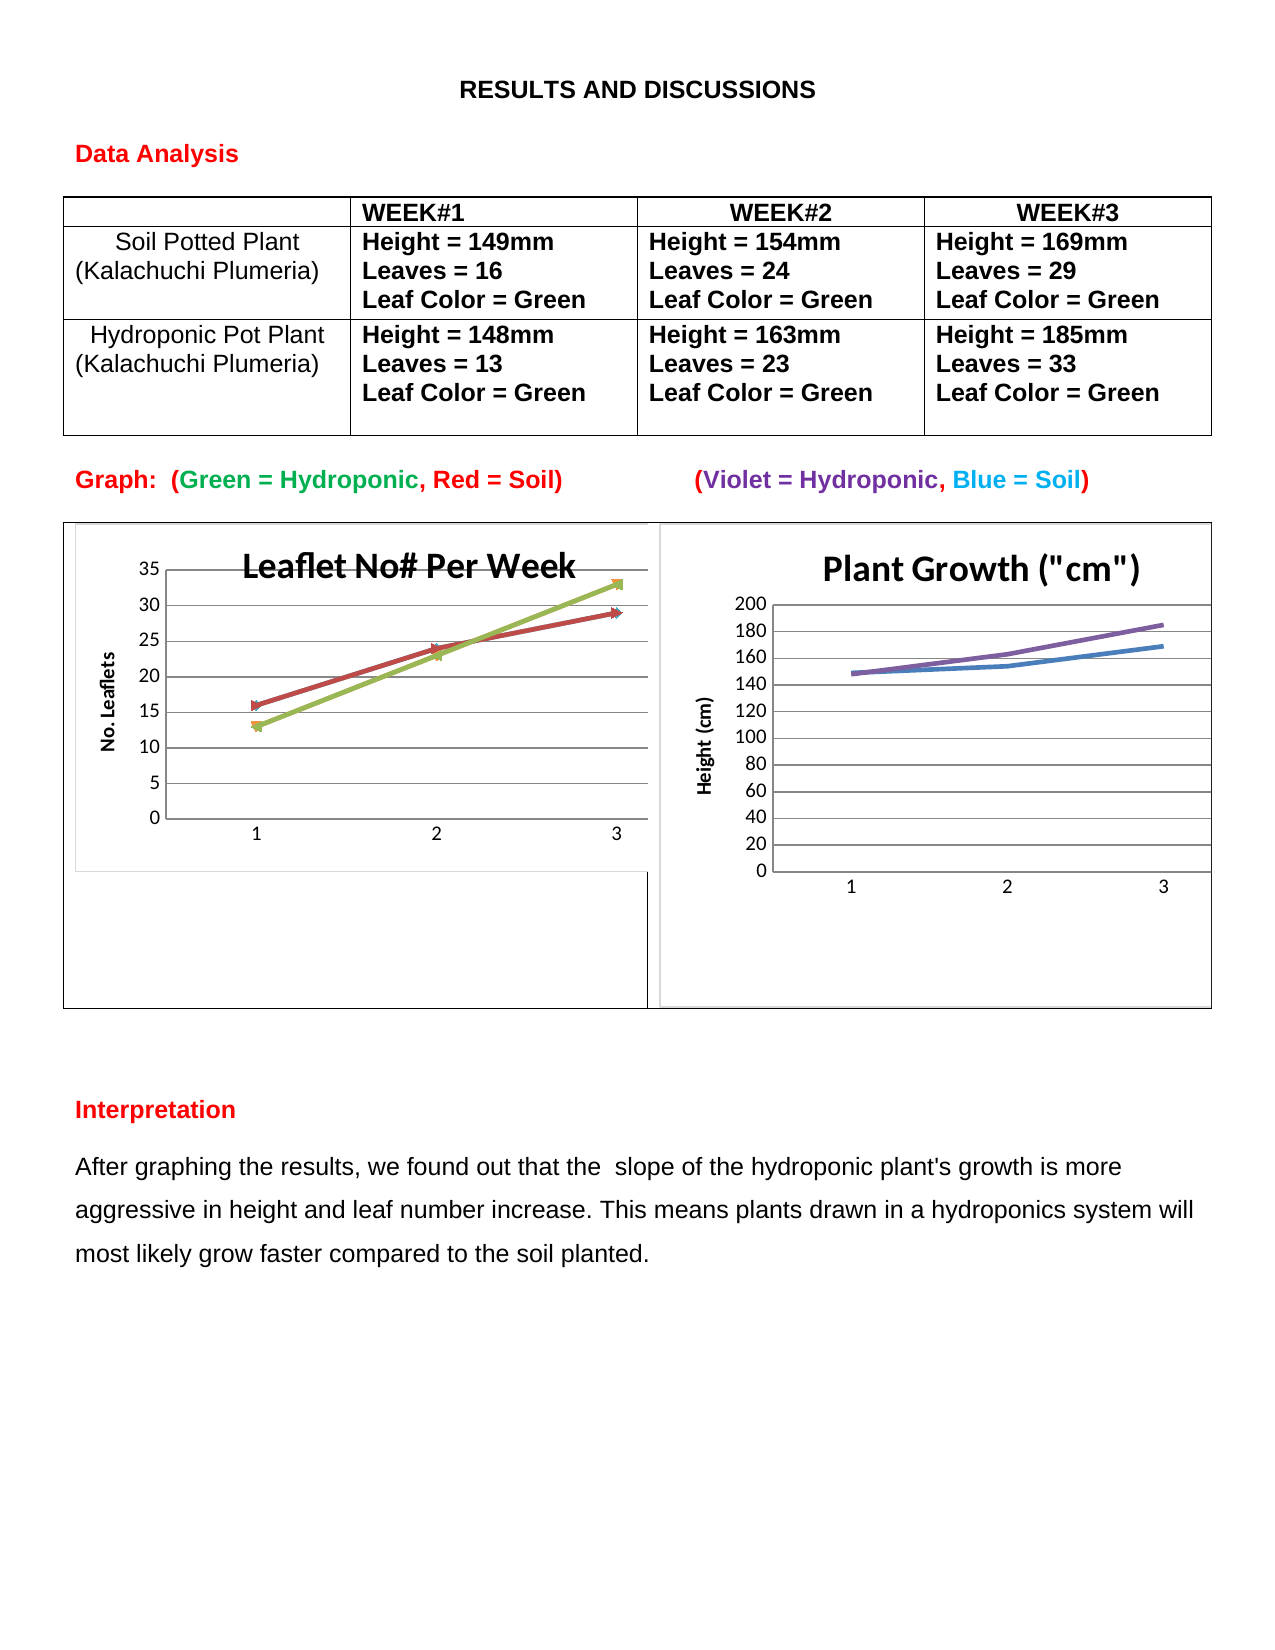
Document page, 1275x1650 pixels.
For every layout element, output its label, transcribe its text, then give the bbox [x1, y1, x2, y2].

text RESULTS AND DISCUSSIONS [75, 75, 1200, 104]
text Graph: (Green = Hydroponic, Red = Soil) (Violet = Hydroponic, Blue = Soil) [75, 465, 1200, 493]
table_cell Height = 148mm Leaves = 13 Leaf Color = Green [351, 320, 637, 435]
table_cell Height = 163mm Leaves = 23 Leaf Color = Green [638, 320, 924, 435]
table_cell Height = 185mm Leaves = 33 Leaf Color = Green [925, 320, 1211, 435]
table_header WEEK#1 [351, 198, 637, 226]
table_header [648, 523, 659, 1008]
text Data Analysis [75, 139, 1200, 168]
text After graphing the results, we found out that the slope of the hydroponic plant's growth is more aggressive in height and leaf number increase. This means plants drawn in a hydroponics system will most likely grow faster compared to the soil planted. [75, 1152, 1200, 1267]
table_cell Soil Potted Plant (Kalachuchi Plumeria) [64, 227, 350, 319]
table_cell Hydroponic Pot Plant (Kalachuchi Plumeria) [64, 320, 350, 435]
table_cell Height = 149mm Leaves = 16 Leaf Color = Green [351, 227, 637, 319]
table_cell Height = 169mm Leaves = 29 Leaf Color = Green [925, 227, 1211, 319]
table_cell Height = 154mm Leaves = 24 Leaf Color = Green [638, 227, 924, 319]
text Interpretation [75, 1095, 1200, 1124]
table_header [64, 198, 350, 226]
table_header WEEK#3 [925, 198, 1211, 226]
table_header [64, 523, 647, 1008]
table_header WEEK#2 [638, 198, 924, 226]
